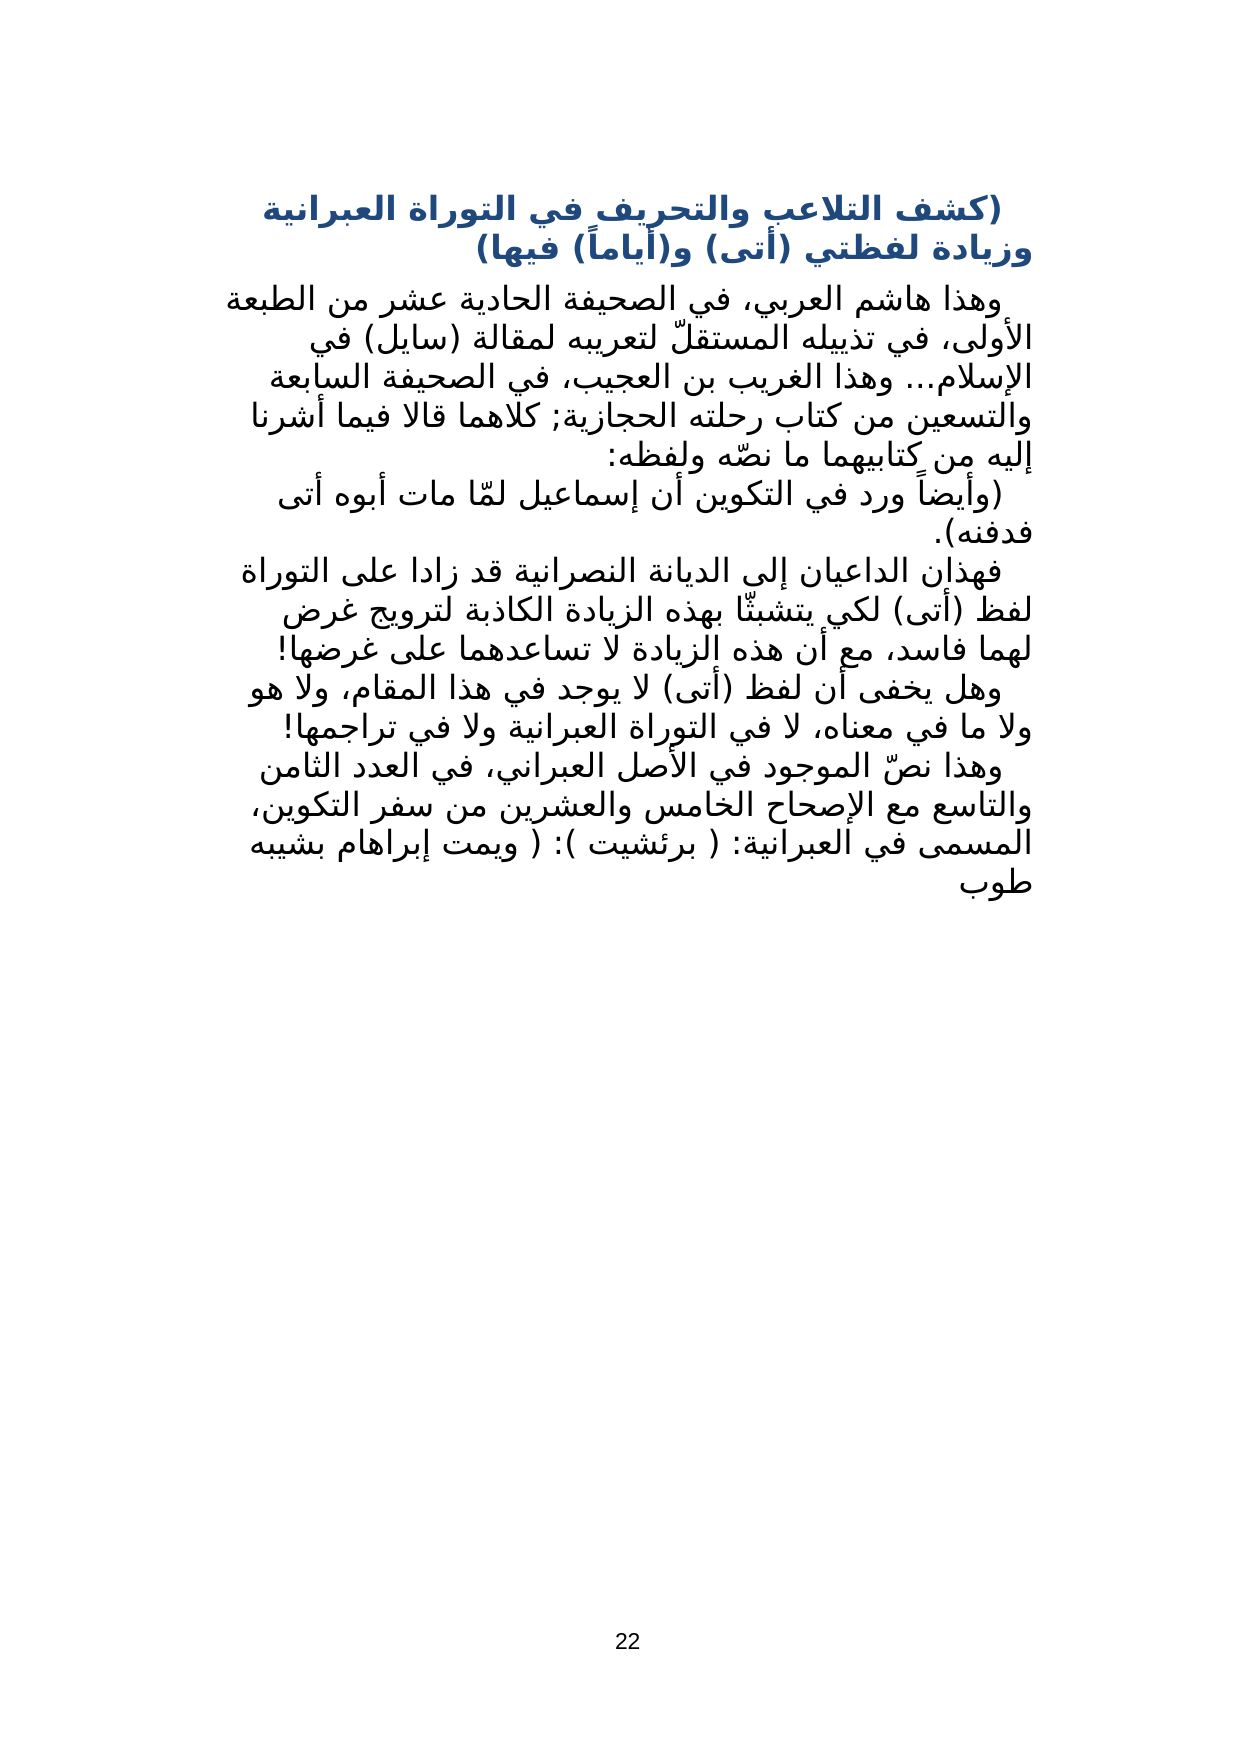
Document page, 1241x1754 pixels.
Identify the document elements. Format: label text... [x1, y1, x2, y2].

text فهذان الداعيان إلى الديانة النصرانية قد زادا على التوراة لفظ (أتى) لكي يتشبثّا بهذه الزيادة الكاذبة لترويج غرض لهما فاسد، مع أن هذه الزيادة لا تساعدهما على غرضها! [222, 552, 1033, 668]
text (وأيضاً ورد في التكوين أن إسماعيل لمّا مات أبوه أتى فدفنه). [222, 474, 1033, 552]
text وهذا هاشم العربي، في الصحيفة الحادية عشر من الطبعة الأولى، في تذييله المستقلّ لتعريبه لمقالة (سايل) في الإسلام... وهذا الغريب بن العجيب، في الصحيفة السابعة والتسعين من كتاب رحلته الحجازية; كلاهما قالا فيما أشرنا إليه من كتابيهما ما نصّه ولفظه: [222, 280, 1033, 474]
subtitle (كشف التلاعب والتحريف في التوراة العبرانية وزيادة لفظتي (أتى) و(أياماً) فيها) [222, 190, 1033, 267]
text وهذا نصّ الموجود في الأصل العبراني، في العدد الثامن والتاسع مع الإصحاح الخامس والعشرين من سفر التكوين، المسمى في العبرانية: ( برئشيت ): ( ويمت إبراهام بشيبه طوب [222, 746, 1033, 902]
text وهل يخفى أن لفظ (أتى) لا يوجد في هذا المقام، ولا هو ولا ما في معناه، لا في التوراة العبرانية ولا في تراجمها! [222, 668, 1033, 746]
